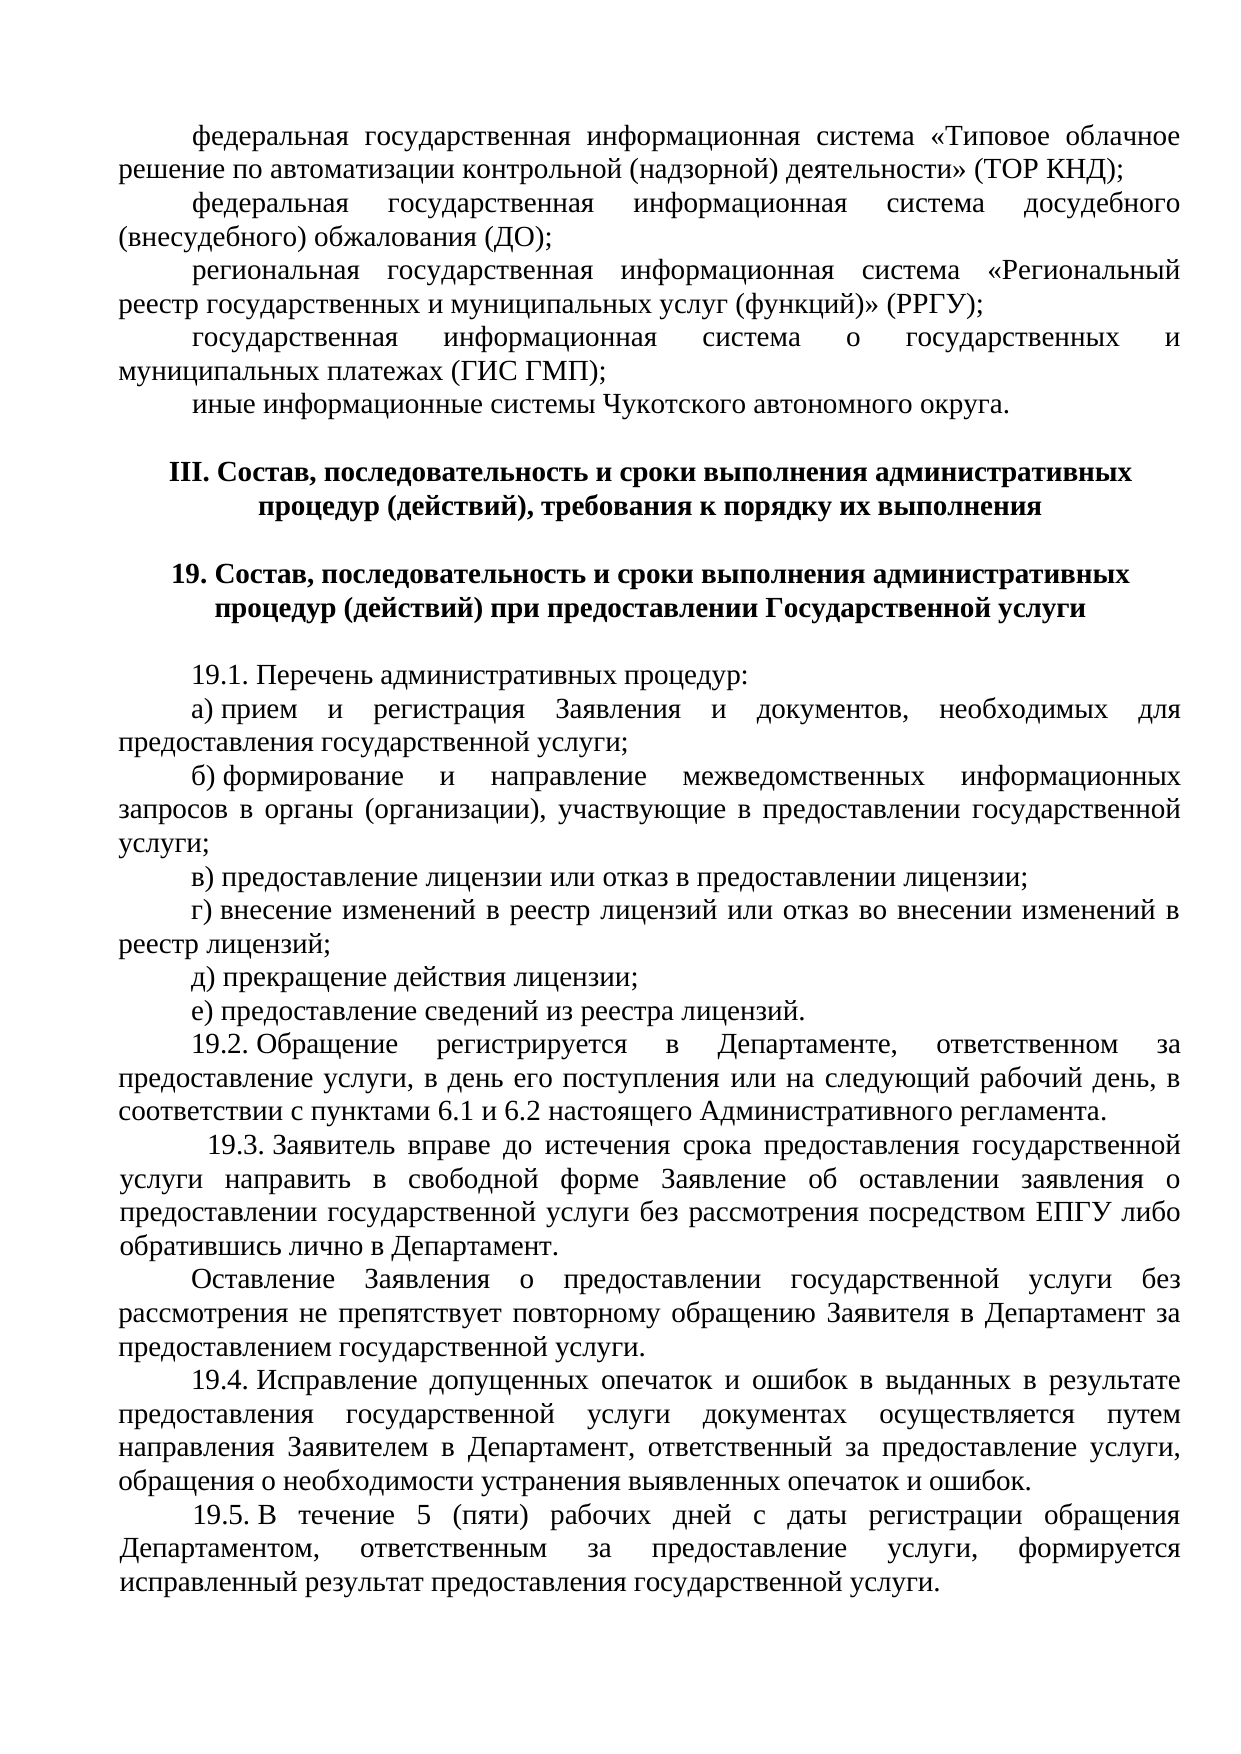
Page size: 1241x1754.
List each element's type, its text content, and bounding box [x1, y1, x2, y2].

text б) формирование и направление межведомственных информационных запросов в органы (организации), участвующие в предоставлении государственной услуги; [118, 758, 1181, 859]
text 19.5. В течение 5 (пяти) рабочих дней с даты регистрации обращения Департаментом, ответственным за предоставление услуги, формируется исправленный результат предоставления государственной услуги. [119, 1497, 1181, 1598]
text III. Состав, последовательность и сроки выполнения административных процедур (действий), требования к порядку их выполнения [119, 454, 1181, 522]
text д) прекращение действия лицензии; [118, 959, 1181, 993]
text е) предоставление сведений из реестра лицензий. [118, 993, 1181, 1026]
text федеральная государственная информационная система «Типовое облачное решение по автоматизации контрольной (надзорной) деятельности» (ТОР КНД); [118, 118, 1181, 185]
text г) внесение изменений в реестр лицензий или отказ во внесении изменений в реестр лицензий; [118, 892, 1181, 959]
text а) прием и регистрация Заявления и документов, необходимых для предоставления государственной услуги; [118, 691, 1181, 758]
text региональная государственная информационная система «Региональный реестр государственных и муниципальных услуг (функций)» (РРГУ); [118, 252, 1181, 319]
text государственная информационная система о государственных и муниципальных платежах (ГИС ГМП); [118, 319, 1181, 386]
text федеральная государственная информационная система досудебного (внесудебного) обжалования (ДО); [118, 185, 1181, 252]
text иные информационные системы Чукотского автономного округа. [118, 386, 1181, 420]
text 19.1. Перечень административных процедур: [118, 657, 1181, 691]
text Оставление Заявления о предоставлении государственной услуги без рассмотрения не препятствует повторному обращению Заявителя в Департамент за предоставлением государственной услуги. [118, 1262, 1181, 1362]
text 19.4. Исправление допущенных опечаток и ошибок в выданных в результате предоставления государственной услуги документах осуществляется путем направления Заявителем в Департамент, ответственный за предоставление услуги, обращения о необходимости устранения выявленных опечаток и ошибок. [118, 1362, 1181, 1496]
text 19. Состав, последовательность и сроки выполнения административных процедур (действий) при предоставлении Государственной услуги [119, 556, 1181, 623]
text 19.3. Заявитель вправе до истечения срока предоставления государственной услуги направить в свободной форме Заявление об оставлении заявления о предоставлении государственной услуги без рассмотрения посредством ЕПГУ либо обратившись лично в Департамент. [119, 1127, 1181, 1262]
text в) предоставление лицензии или отказ в предоставлении лицензии; [118, 859, 1181, 892]
text 19.2. Обращение регистрируется в Департаменте, ответственном за предоставление услуги, в день его поступления или на следующий рабочий день, в соответствии с пунктами 6.1 и 6.2 настоящего Административного регламента. [118, 1026, 1181, 1127]
